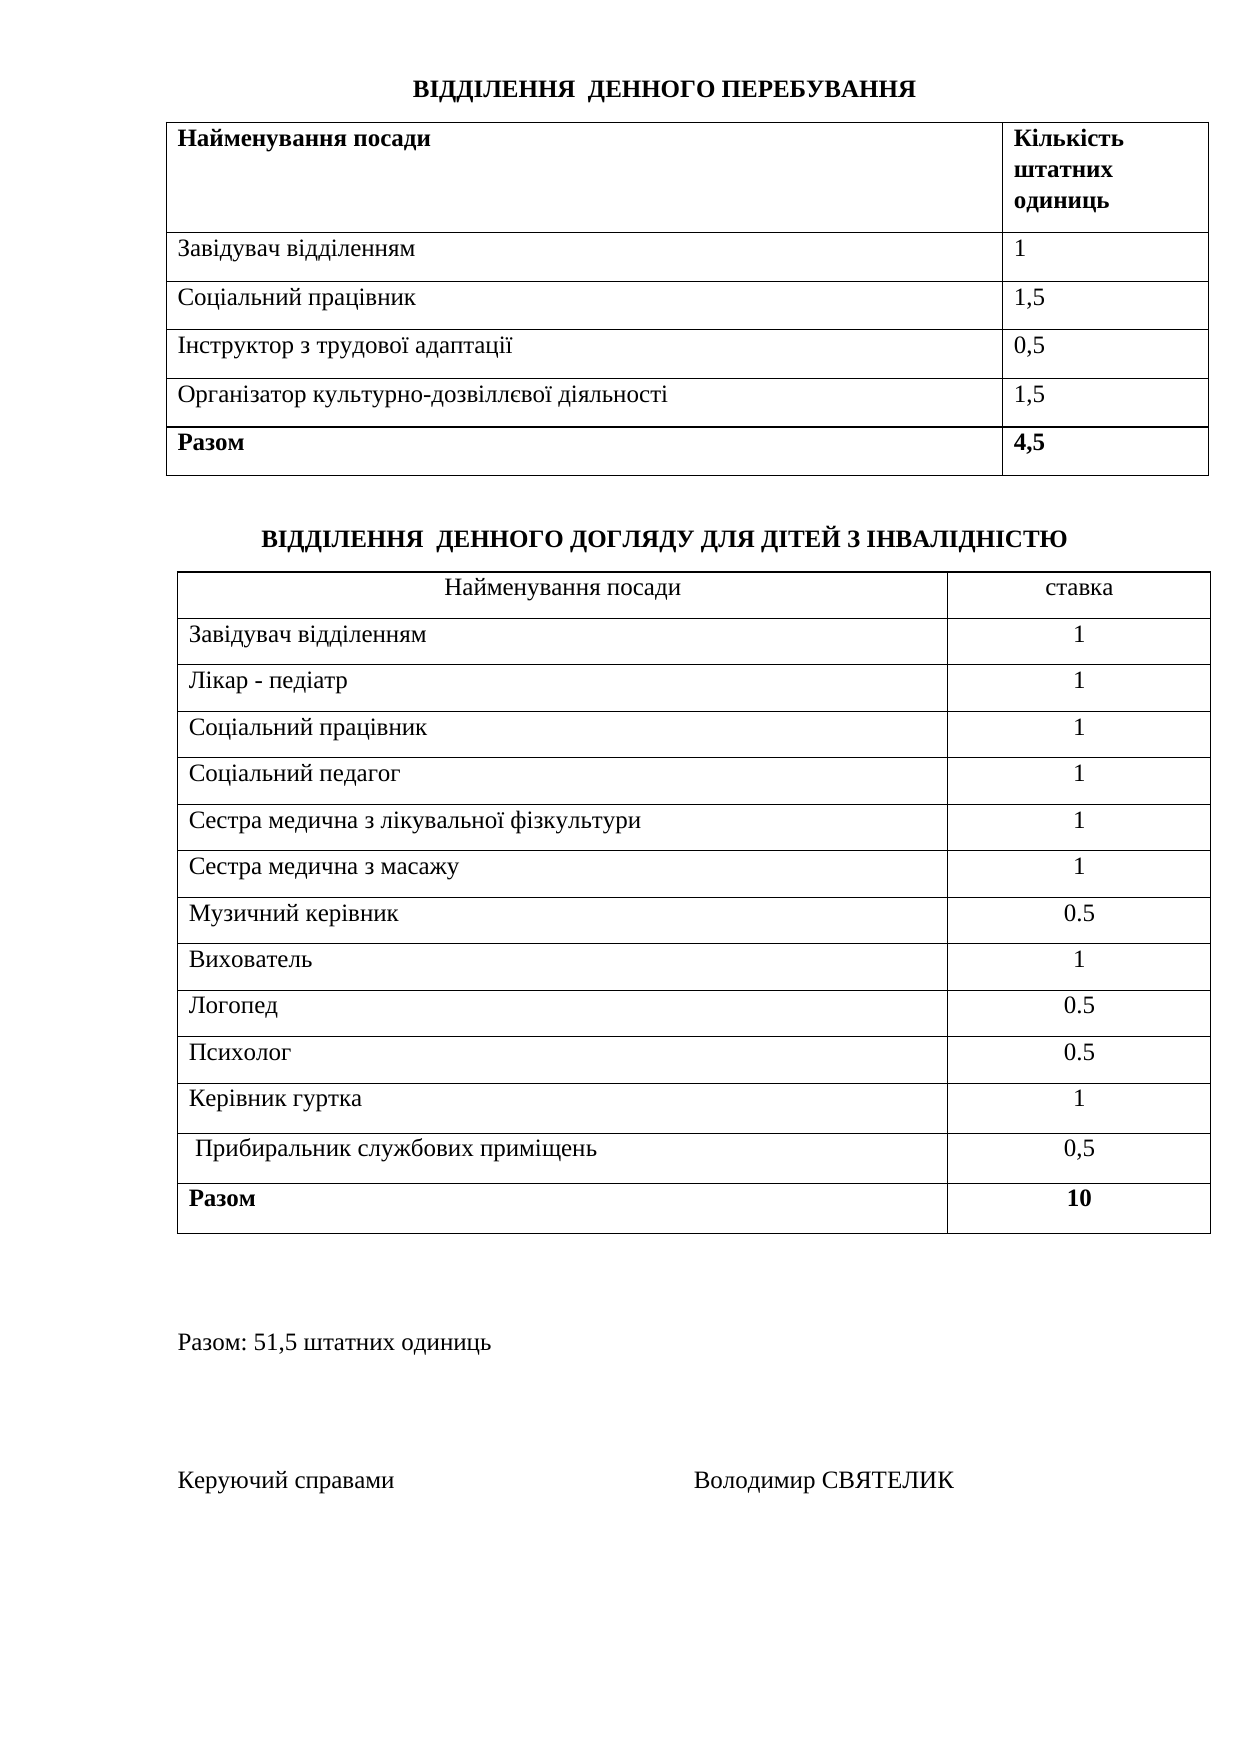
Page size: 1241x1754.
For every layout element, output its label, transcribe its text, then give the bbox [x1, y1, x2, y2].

table_header Найменування посади [178, 573, 947, 618]
table_cell Разом [167, 428, 1002, 475]
table_cell 1 [948, 665, 1210, 711]
table_cell Разом [178, 1184, 947, 1232]
text Керуючий справами Володимир СВЯТЕЛИК [177, 1465, 1152, 1494]
table_header ставка [948, 573, 1210, 618]
table_cell Логопед [178, 991, 947, 1036]
table_cell Сестра медична з лікувальної фізкультури [178, 805, 947, 850]
table_cell Завідувач відділенням [167, 233, 1002, 281]
table_cell Соціальний працівник [167, 282, 1002, 329]
table_cell 1 [948, 851, 1210, 897]
text ВІДДІЛЕННЯ ДЕННОГО ПЕРЕБУВАННЯ [177, 74, 1152, 103]
table_cell 10 [948, 1184, 1210, 1232]
table_cell 0,5 [1003, 330, 1208, 378]
table_cell 4,5 [1003, 428, 1208, 475]
table_cell Сестра медична з масажу [178, 851, 947, 897]
table_cell 1 [948, 805, 1210, 850]
table_cell Керівник гуртка [178, 1084, 947, 1132]
table_cell 1 [948, 619, 1210, 664]
table_cell Інструктор з трудової адаптації [167, 330, 1002, 378]
table_cell Завідувач відділенням [178, 619, 947, 664]
table_cell Соціальний працівник [178, 712, 947, 757]
table_cell Лікар - педіатр [178, 665, 947, 711]
table_cell 0.5 [948, 991, 1210, 1036]
table_cell 1 [948, 758, 1210, 804]
table_cell Соціальний педагог [178, 758, 947, 804]
table_cell 1 [1003, 233, 1208, 281]
table_cell Музичний керівник [178, 898, 947, 943]
table_header Кількість штатних одиниць [1003, 123, 1208, 232]
table_cell Організатор культурно-дозвіллєвої діяльності [167, 379, 1002, 426]
text ВІДДІЛЕННЯ ДЕННОГО ДОГЛЯДУ ДЛЯ ДІТЕЙ З ІНВАЛІДНІСТЮ [177, 524, 1152, 552]
table_cell 0,5 [948, 1134, 1210, 1182]
table_cell 0.5 [948, 1037, 1210, 1082]
table_cell Психолог [178, 1037, 947, 1082]
table_header Найменування посади [167, 123, 1002, 232]
table_cell 1 [948, 712, 1210, 757]
table_cell 1 [948, 944, 1210, 989]
table_cell Прибиральник службових приміщень [178, 1134, 947, 1182]
table_cell 0.5 [948, 898, 1210, 943]
table_cell Вихователь [178, 944, 947, 989]
table_cell 1,5 [1003, 379, 1208, 426]
table_cell 1,5 [1003, 282, 1208, 329]
table_cell 1 [948, 1084, 1210, 1132]
text Разом: 51,5 штатних одиниць [177, 1327, 1152, 1355]
